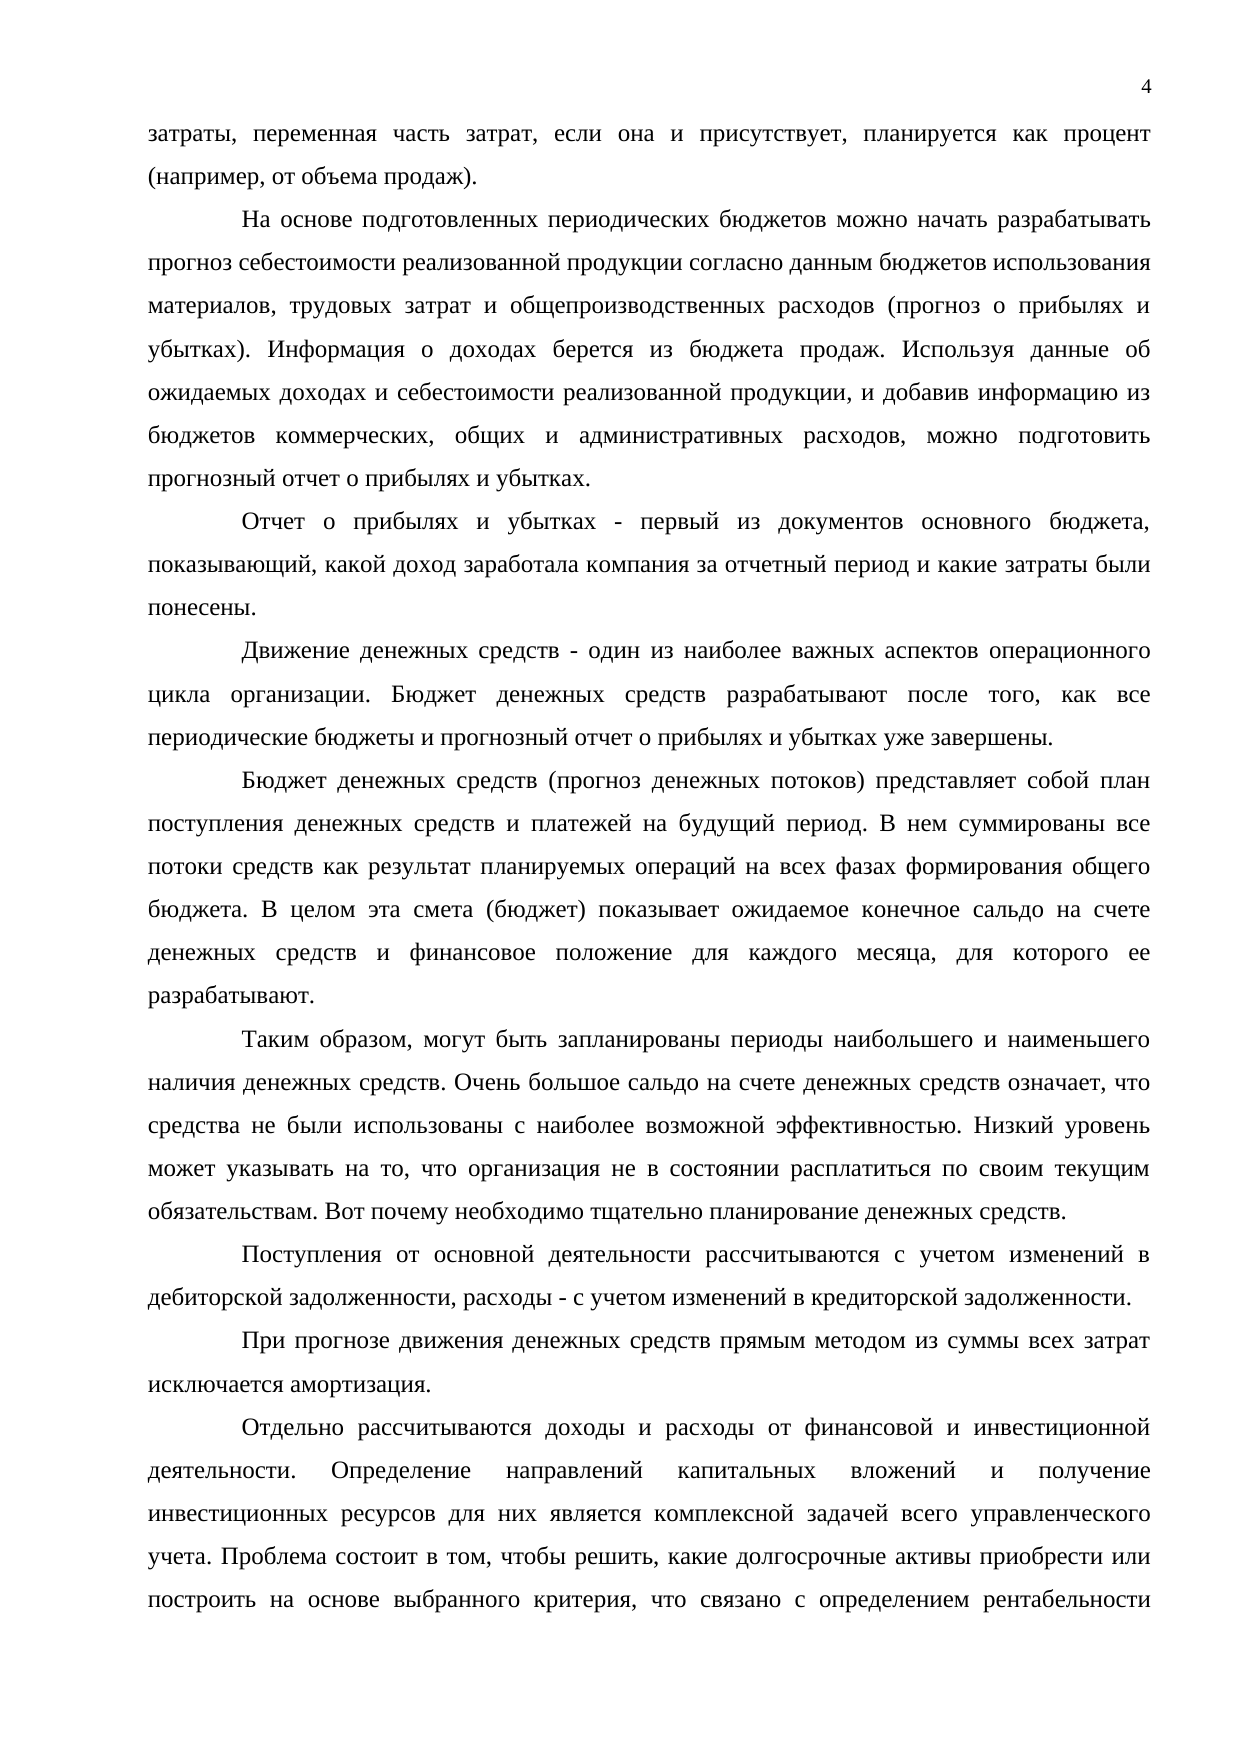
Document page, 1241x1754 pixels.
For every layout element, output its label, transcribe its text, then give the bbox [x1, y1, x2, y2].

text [148, 1412, 1152, 1613]
text Движение денежных средств - один из наиболее важных аспектов операционного цикла организации. Бюджет денежных средств разрабатывают после того, как все периодические бюджеты и прогнозный отчет о прибылях и убытках уже завершены. [148, 636, 1152, 751]
text Бюджет денежных средств (прогноз денежных потоков) представляет собой план поступления денежных средств и платежей на будущий период. В нем суммированы все потоки средств как результат планируемых операций на всех фазах формирования общего бюджета. В целом эта смета (бюджет) показывает ожидаемое конечное сальдо на счете денежных средств и финансовое положение для каждого месяца, для которого ее разрабатывают. [148, 765, 1152, 1009]
text На основе подготовленных периодических бюджетов можно начать разрабатывать прогноз себестоимости реализованной продукции согласно данным бюджетов использования материалов, трудовых затрат и общепроизводственных расходов (прогноз о прибылях и убытках). Информация о доходах берется из бюджета продаж. Используя данные об ожидаемых доходах и себестоимости реализованной продукции, и добавив информацию из бюджетов коммерческих, общих и административных расходов, можно подготовить прогнозный отчет о прибылях и убытках. [148, 204, 1152, 492]
text Поступления от основной деятельности рассчитываются с учетом изменений в дебиторской задолженности, расходы - с учетом изменений в кредиторской задолженности. [148, 1239, 1152, 1311]
text Отчет о прибылях и убытках - первый из документов основного бюджета, показывающий, какой доход заработала компания за отчетный период и какие затраты были понесены. [148, 506, 1152, 621]
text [148, 118, 1152, 190]
text При прогнозе движения денежных средств прямым методом из суммы всех затрат исключается амортизация. [148, 1326, 1152, 1397]
text Таким образом, могут быть запланированы периоды наибольшего и наименьшего наличия денежных средств. Очень большое сальдо на счете денежных средств означает, что средства не были использованы с наиболее возможной эффективностью. Низкий уровень может указывать на то, что организация не в состоянии расплатиться по своим текущим обязательствам. Вот почему необходимо тщательно планирование денежных средств. [148, 1024, 1152, 1225]
